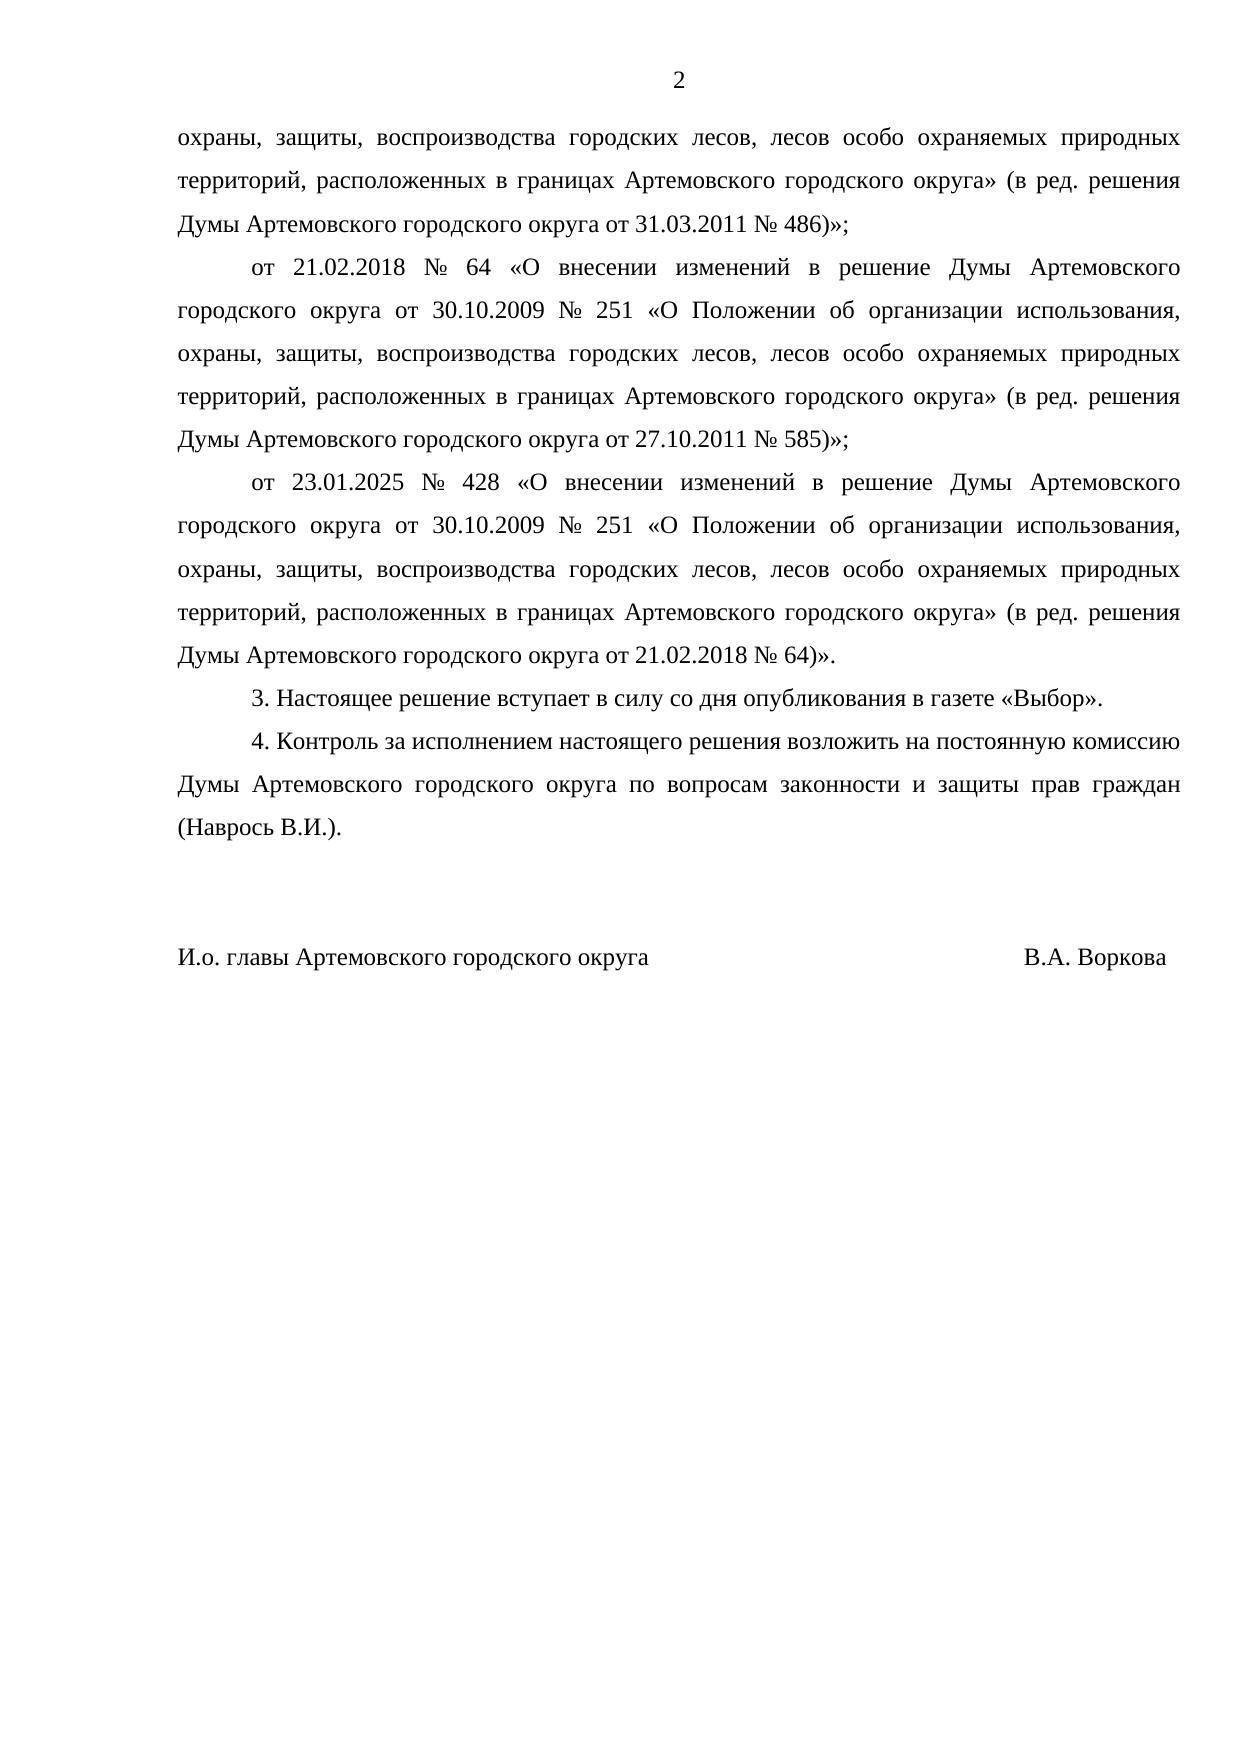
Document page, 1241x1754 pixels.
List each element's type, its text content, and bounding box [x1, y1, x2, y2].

text 3. Настоящее решение вступает в силу со дня опубликования в газете «Выбор». [177, 683, 1181, 712]
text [177, 122, 1181, 237]
text 4. Контроль за исполнением настоящего решения возложить на постоянную комиссию Думы Артемовского городского округа по вопросам законности и защиты прав граждан (Наврось В.И.). [177, 726, 1181, 841]
text от 23.01.2025 № 428 «О внесении изменений в решение Думы Артемовского городского округа от 30.10.2009 № 251 «О Положении об организации использования, охраны, защиты, воспроизводства городских лесов, лесов особо охраняемых природных территорий, расположенных в границах Артемовского городского округа» (в ред. решения Думы Артемовского городского округа от 21.02.2018 № 64)». [177, 467, 1181, 669]
text И.о. главы Артемовского городского округа В.А. Воркова [177, 942, 1181, 971]
text от 21.02.2018 № 64 «О внесении изменений в решение Думы Артемовского городского округа от 30.10.2009 № 251 «О Положении об организации использования, охраны, защиты, воспроизводства городских лесов, лесов особо охраняемых природных территорий, расположенных в границах Артемовского городского округа» (в ред. решения Думы Артемовского городского округа от 27.10.2011 № 585)»; [177, 252, 1181, 453]
